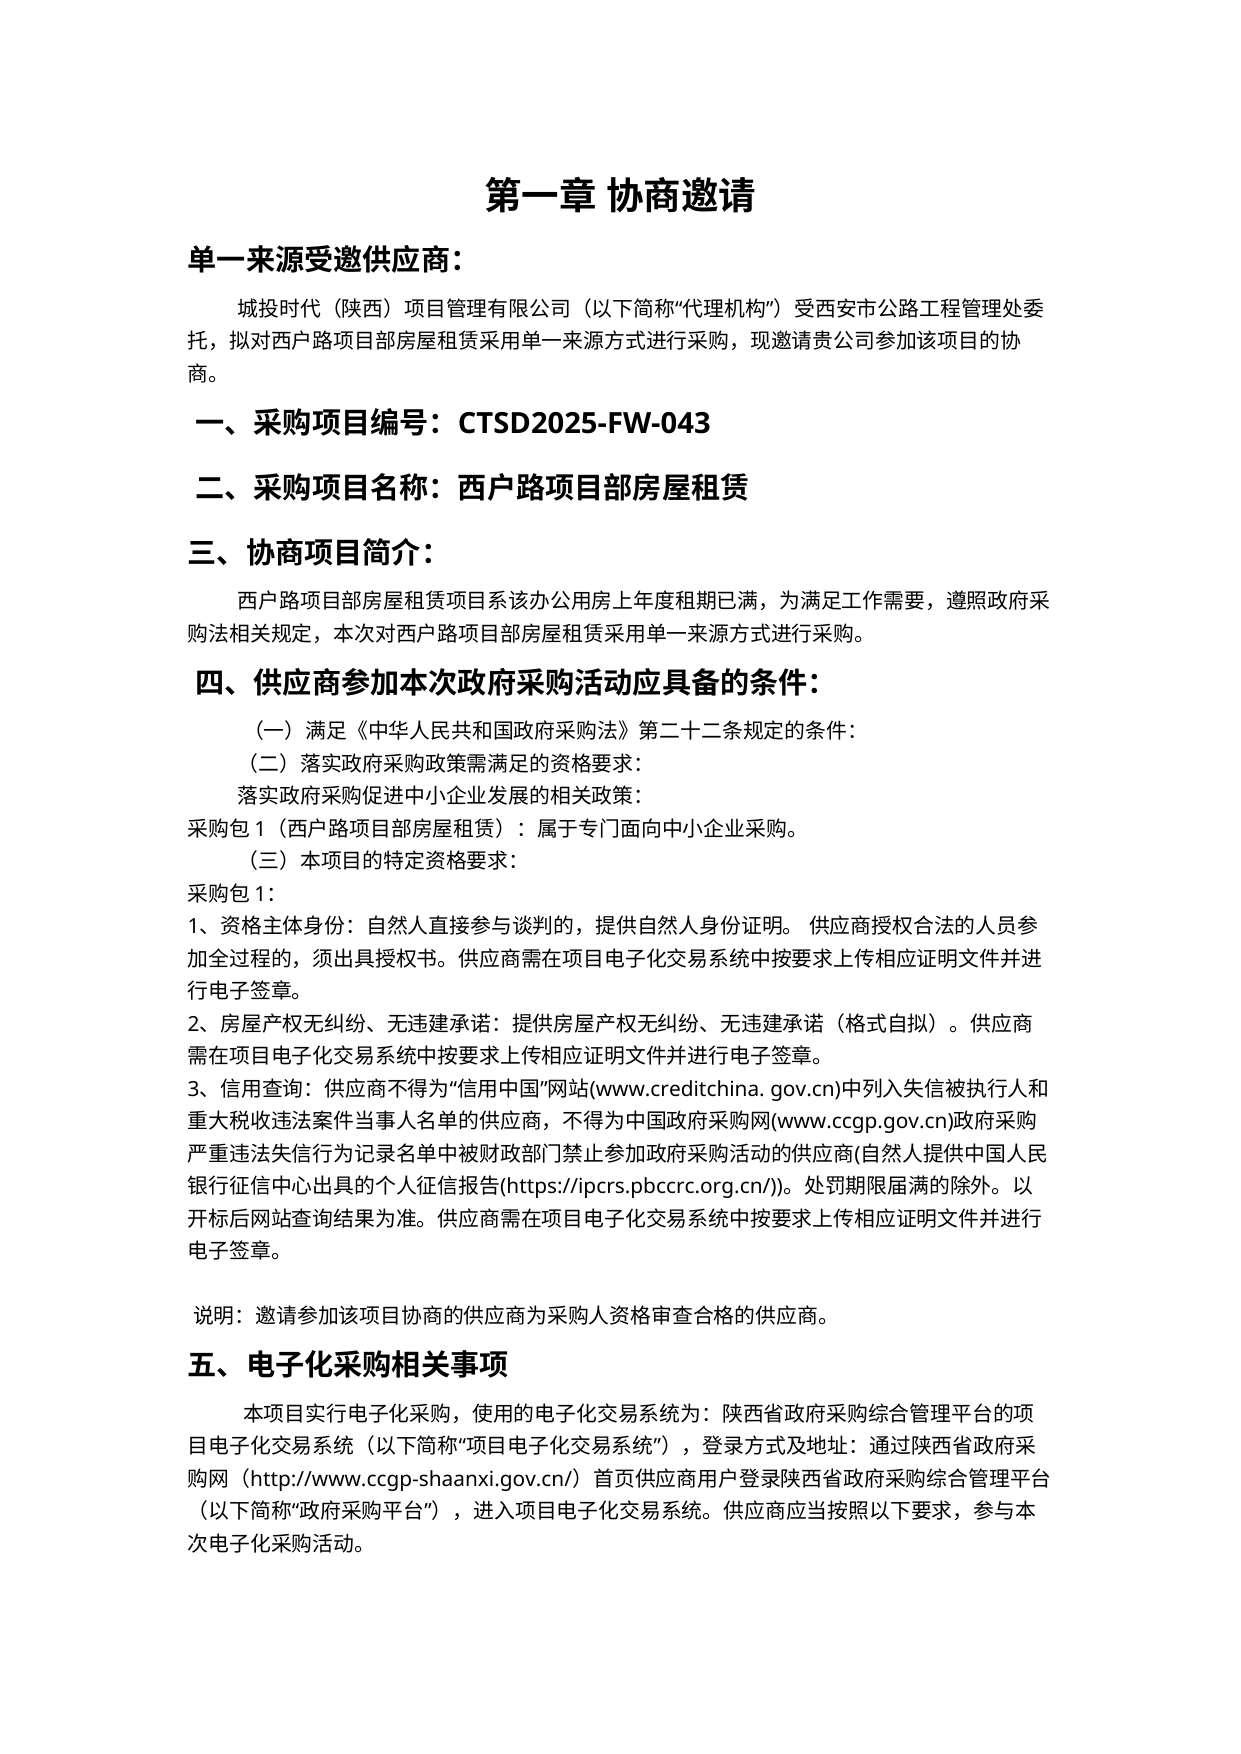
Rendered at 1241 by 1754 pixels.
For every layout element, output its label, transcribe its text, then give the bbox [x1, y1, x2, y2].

text 第一章 协商邀请 [187, 162, 1053, 227]
text 1、资格主体身份：自然人直接参与谈判的，提供自然人身份证明。 供应商授权合法的人员参加全过程的，须出具授权书。供应商需在项目电子化交易系统中按要求上传相应证明文件并进行电子签章。 [187, 909, 1053, 1007]
text 2、房屋产权无纠纷、无违建承诺：提供房屋产权无纠纷、无违建承诺（格式自拟）。供应商需在项目电子化交易系统中按要求上传相应证明文件并进行电子签章。 [187, 1007, 1053, 1072]
text 城投时代（陕西）项目管理有限公司（以下简称“代理机构”）受西安市公路工程管理处委托，拟对西户路项目部房屋租赁采用单一来源方式进行采购，现邀请贵公司参加该项目的协商。 [187, 292, 1053, 389]
text 采购包1： [187, 877, 1053, 909]
text 三、协商项目简介： [187, 519, 1053, 584]
text 西户路项目部房屋租赁项目系该办公用房上年度租期已满，为满足工作需要，遵照政府采购法相关规定，本次对西户路项目部房屋租赁采用单一来源方式进行采购。 [187, 584, 1053, 649]
text 说明：邀请参加该项目协商的供应商为采购人资格审查合格的供应商。 [187, 1267, 1053, 1332]
text （一）满足《中华人民共和国政府采购法》第二十二条规定的条件： [187, 714, 1053, 747]
text （二）落实政府采购政策需满足的资格要求： [187, 747, 1053, 779]
text 采购包1（西户路项目部房屋租赁）：属于专门面向中小企业采购。 [187, 812, 1053, 844]
text （三）本项目的特定资格要求： [187, 844, 1053, 877]
text 本项目实行电子化采购，使用的电子化交易系统为：陕西省政府采购综合管理平台的项目电子化交易系统（以下简称“项目电子化交易系统”），登录方式及地址：通过陕西省政府采购网（http://www.ccgp-shaanxi.gov.cn/）首页供应商用户登录陕西省政府采购综合管理平台（以下简称“政府采购平台”），进入项目电子化交易系统。供应商应当按照以下要求，参与本次电子化采购活动。 [187, 1397, 1053, 1559]
text 四、供应商参加本次政府采购活动应具备的条件： [187, 649, 1053, 714]
text 落实政府采购促进中小企业发展的相关政策： [187, 779, 1053, 812]
text 3、信用查询：供应商不得为“信用中国”网站(www.creditchina. gov.cn)中列入失信被执行人和重大税收违法案件当事人名单的供应商，不得为中国政府采购网(www.ccgp.gov.cn)政府采购严重违法失信行为记录名单中被财政部门禁止参加政府采购活动的供应商(自然人提供中国人民银行征信中心出具的个人征信报告(https://ipcrs.pbccrc.org.cn/))。处罚期限届满的除外。以开标后网站查询结果为准。供应商需在项目电子化交易系统中按要求上传相应证明文件并进行电子签章。 [187, 1072, 1053, 1267]
text 二、采购项目名称：西户路项目部房屋租赁 [187, 454, 1053, 519]
text 单一来源受邀供应商： [187, 227, 1053, 292]
text 一、采购项目编号：CTSD2025-FW-043 [187, 389, 1053, 454]
text 五、电子化采购相关事项 [187, 1332, 1053, 1397]
